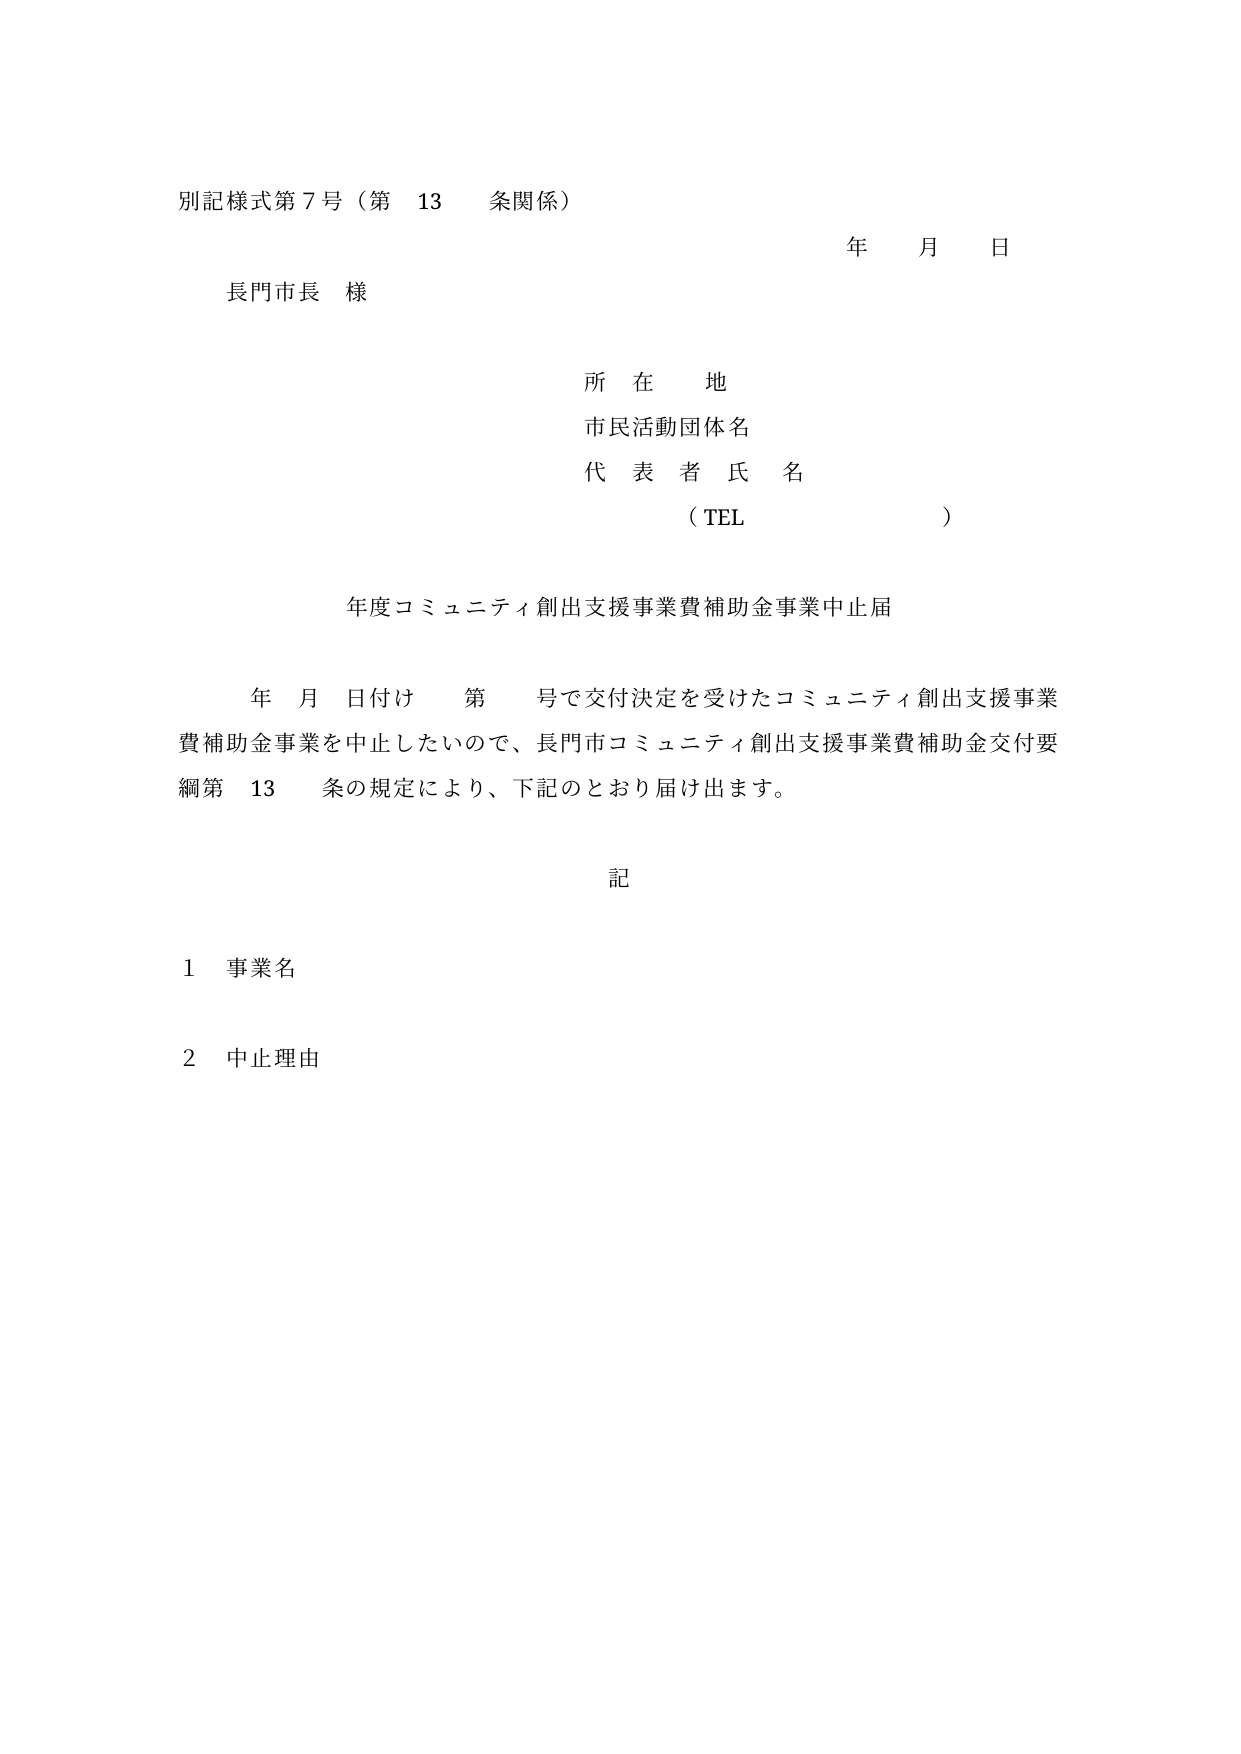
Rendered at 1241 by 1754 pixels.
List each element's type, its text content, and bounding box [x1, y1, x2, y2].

text 代表者氏名 [562, 448, 1061, 493]
text ２ 中止理由 [179, 1035, 1061, 1080]
text 別記様式第７号（第13条関係） [179, 178, 1061, 223]
text 市民活動団体名 [562, 403, 1061, 448]
text 年 月 日付け 第 号で交付決定を受けたコミュニティ創出支援事業費補助金事業を中止したいので、長門市コミュニティ創出支援事業費補助金交付要綱第13条の規定により、下記のとおり届け出ます。 [179, 674, 1061, 809]
text 長門市長 様 [179, 268, 1061, 313]
text １ 事業名 [179, 944, 1061, 990]
text （TEL ） [179, 493, 1061, 539]
text 年 月 日 [179, 223, 1061, 268]
text 記 [179, 854, 1061, 899]
text 年度コミュニティ創出支援事業費補助金事業中止届 [179, 584, 1061, 629]
text 所在地 [561, 358, 1061, 403]
